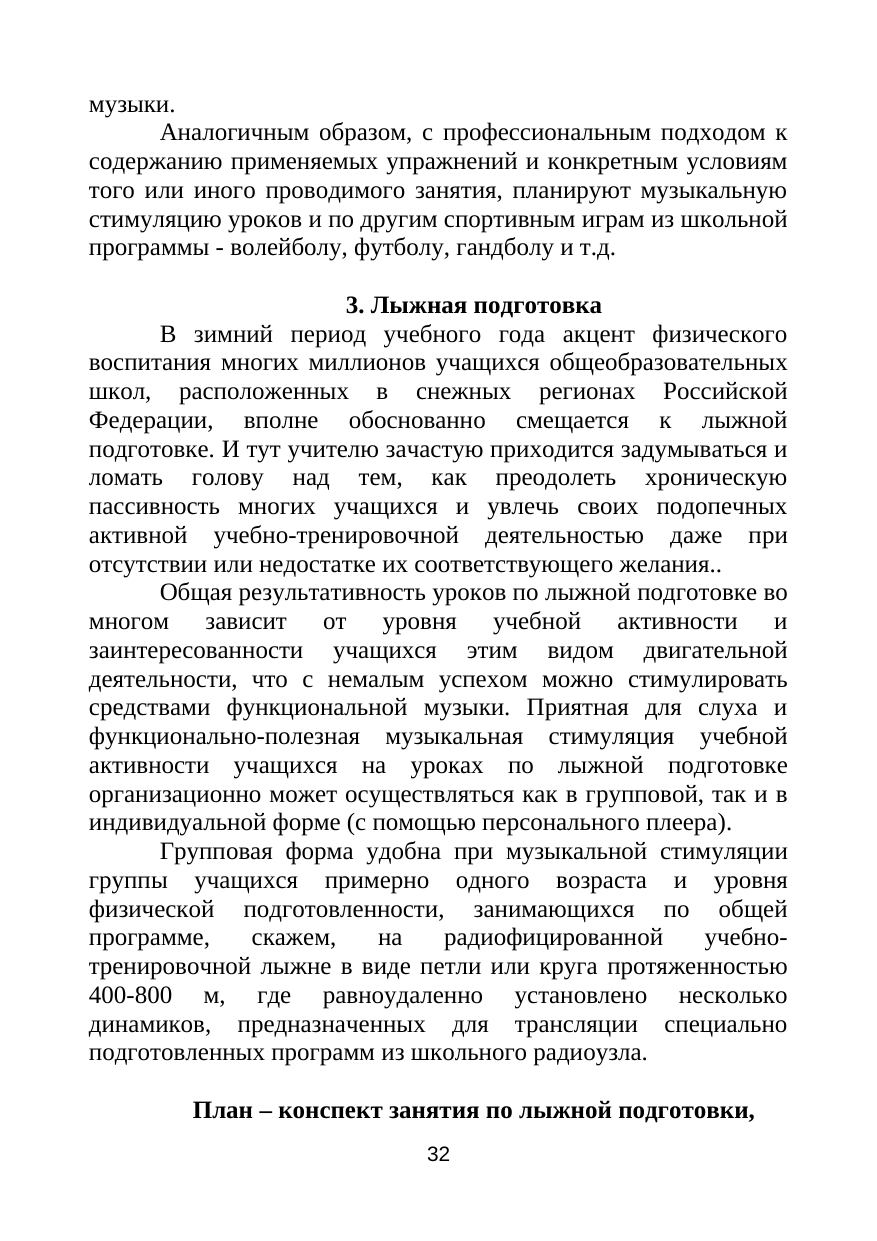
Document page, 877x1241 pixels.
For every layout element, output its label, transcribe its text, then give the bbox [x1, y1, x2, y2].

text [89, 89, 788, 117]
text Групповая форма удобна при музыкальной стимуляции группы учащихся примерно одного возраста и уровня физической подготовленности, занимающихся по общей программе, скажем, на радиофицированной учебно-тренировочной лыжне в виде петли или круга протяженностью 400-800 м, где равноудаленно установлено несколько динамиков, предназначенных для трансляции специально подготовленных программ из школьного радиоузла. [89, 836, 788, 1066]
text Общая результативность уроков по лыжной подготовке во многом зависит от уровня учебной активности и заинтересованности учащихся этим видом двигательной деятельности, что с немалым успехом можно стимулировать средствами функциональной музыки. Приятная для слуха и функционально-полезная музыкальная стимуляция учебной активности учащихся на уроках по лыжной подготовке организационно может осуществляться как в групповой, так и в индивидуальной форме (с помощью персонального плеера). [89, 577, 788, 836]
text Аналогичным образом, с профессиональным подходом к содержанию применяемых упражнений и конкретным условиям того или иного проводимого занятия, планируют музыкальную стимуляцию уроков и по другим спортивным играм из школьной программы - волейболу, футболу, гандболу и т.д. [89, 117, 788, 261]
text В зимний период учебного года акцент физического воспитания многих миллионов учащихся общеобразовательных школ, расположенных в снежных регионах Российской Федерации, вполне обоснованно смещается к лыжной подготовке. И тут учителю зачастую приходится задумываться и ломать голову над тем, как преодолеть хроническую пассивность многих учащихся и увлечь своих подопечных активной учебно-тренировочной деятельностью даже при отсутствии или недостатке их соответствующего желания.. [89, 319, 788, 577]
text 3. Лыжная подготовка [89, 290, 788, 319]
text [89, 1095, 788, 1124]
